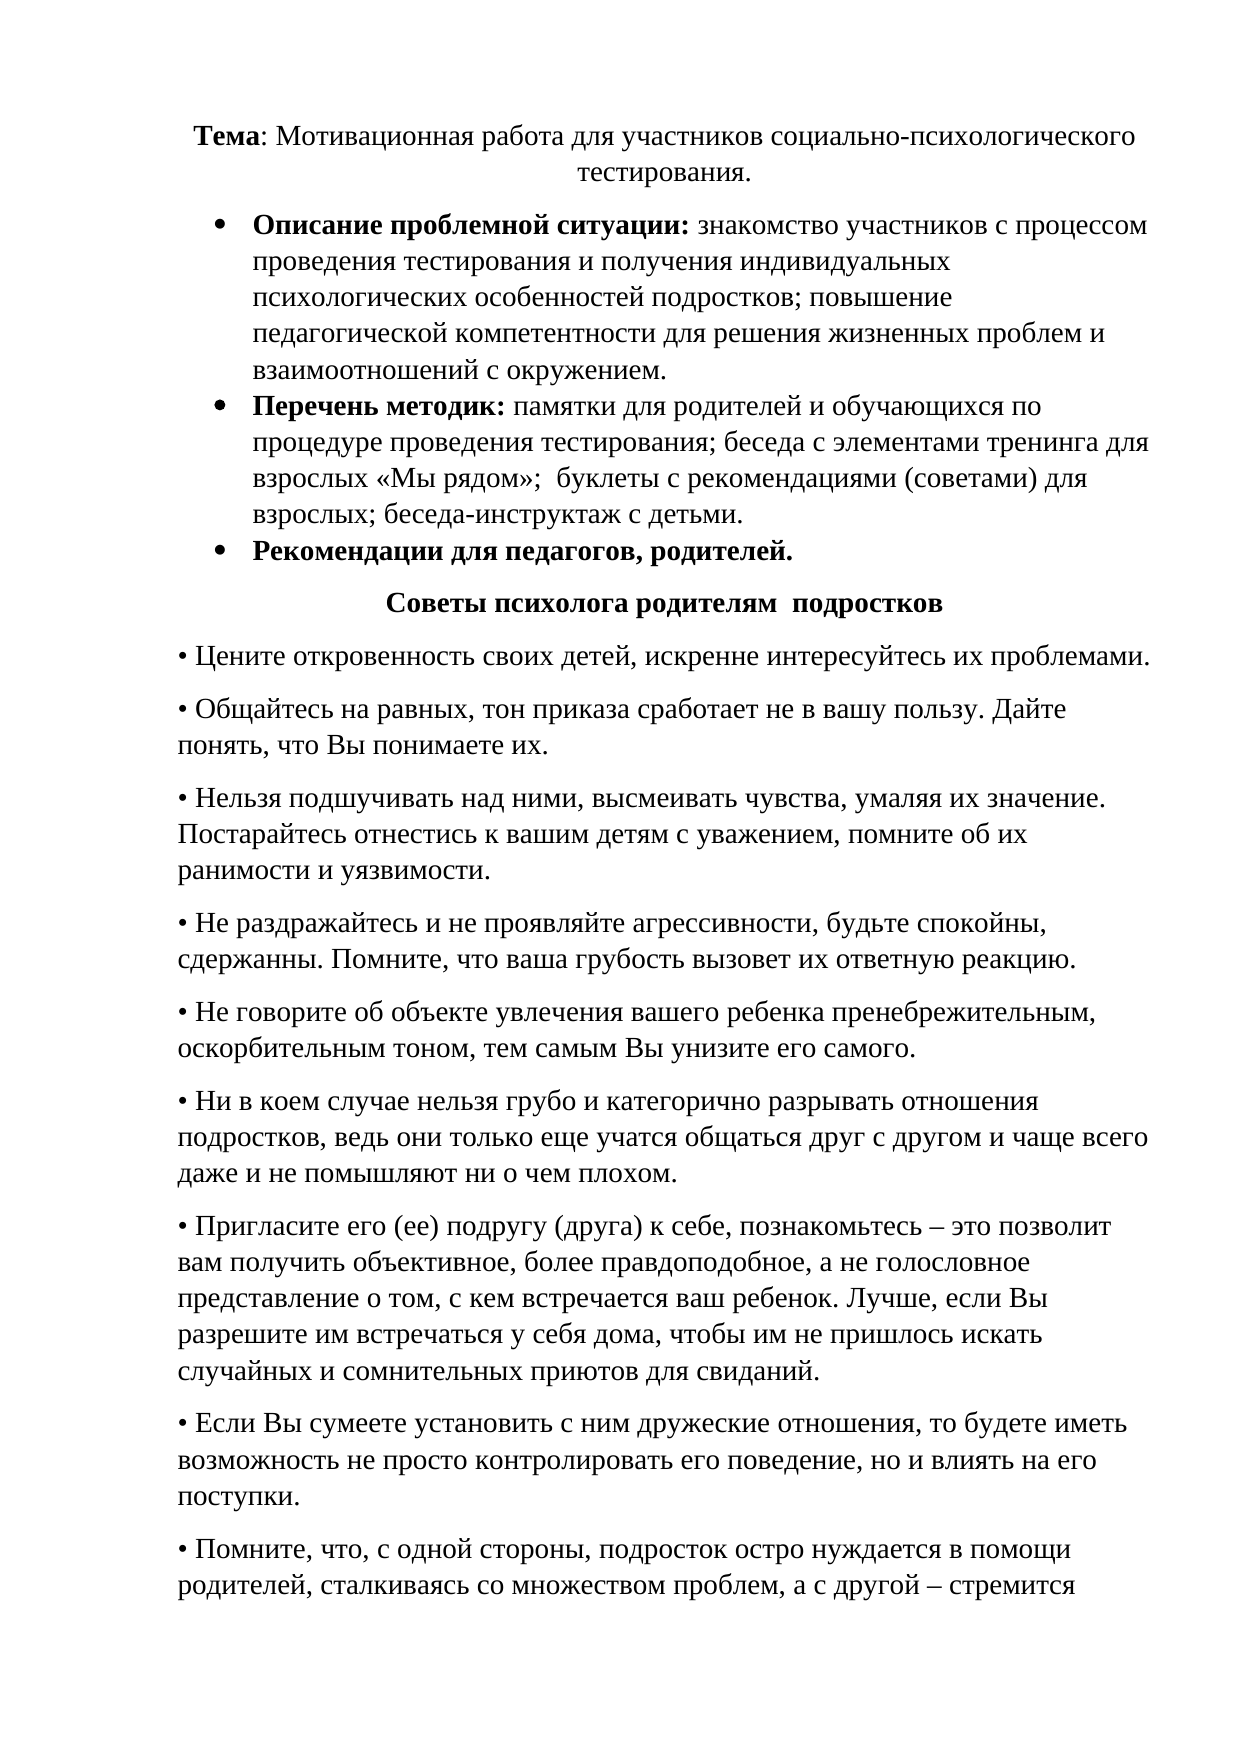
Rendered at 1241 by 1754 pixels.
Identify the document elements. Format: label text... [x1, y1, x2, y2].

text • Не раздражайтесь и не проявляйте агрессивности, будьте спокойны, сдержанны. Помните, что ваша грубость вызовет их ответную реакцию. [177, 905, 1152, 975]
list Рекомендации для педагогов, родителей. [215, 533, 1152, 566]
text • Если Вы сумеете установить с ним дружеские отношения, то будете иметь возможность не просто контролировать его поведение, но и влиять на его поступки. [177, 1406, 1152, 1511]
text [177, 1531, 1152, 1600]
text • Общайтесь на равных, тон приказа сработает не в вашу пользу. Дайте понять, что Вы понимаете их. [177, 691, 1152, 761]
text • Ни в коем случае нельзя грубо и категорично разрывать отношения подростков, ведь они только еще учатся общаться друг с другом и чаще всего даже и не помышляют ни о чем плохом. [177, 1083, 1152, 1189]
list Описание проблемной ситуации: знакомство участников с процессом проведения тестирования и получения индивидуальных психологических особенностей подростков; повышение педагогической компетентности для решения жизненных проблем и взаимоотношений с окружением. [215, 207, 1152, 385]
text Тема: Мотивационная работа для участников социально-психологического тестирования. [177, 118, 1152, 188]
text • Не говорите об объекте увлечения вашего ребенка пренебрежительным, оскорбительным тоном, тем самым Вы унизите его самого. [177, 994, 1152, 1064]
list Перечень методик: памятки для родителей и обучающихся по процедуре проведения тестирования; беседа с элементами тренинга для взрослых «Мы рядом»; буклеты с рекомендациями (советами) для взрослых; беседа-инструктаж с детьми. [215, 388, 1152, 530]
text • Пригласите его (ее) подругу (друга) к себе, познакомьтесь – это позволит вам получить объективное, более правдоподобное, а не голословное представление о том, с кем встречается ваш ребенок. Лучше, если Вы разрешите им встречаться у себя дома, чтобы им не пришлось искать случайных и сомнительных приютов для свиданий. [177, 1208, 1152, 1386]
text • Нельзя подшучивать над ними, высмеивать чувства, умаляя их значение. Постарайтесь отнестись к вашим детям с уважением, помните об их ранимости и уязвимости. [177, 780, 1152, 886]
text • Цените откровенность своих детей, искренне интересуйтесь их проблемами. [177, 638, 1152, 672]
text Советы психолога родителям подростков [177, 586, 1152, 619]
